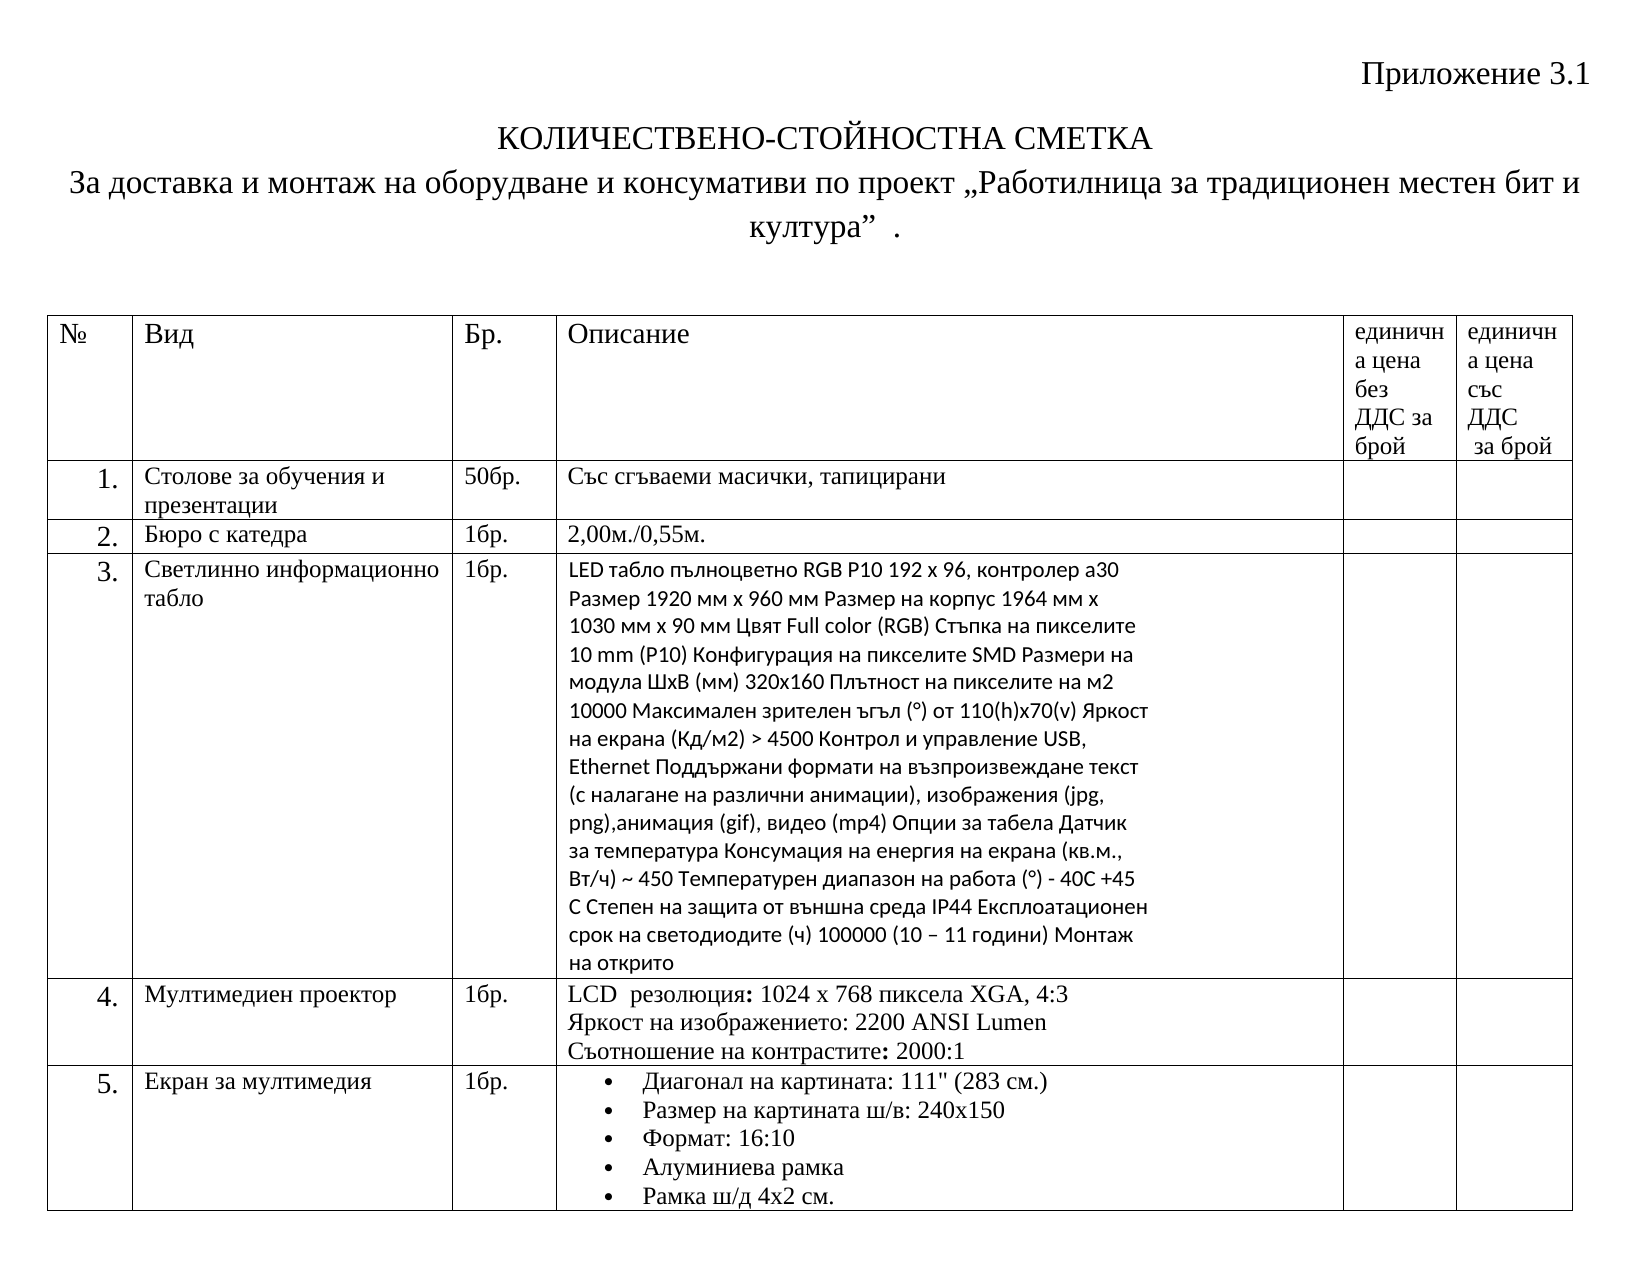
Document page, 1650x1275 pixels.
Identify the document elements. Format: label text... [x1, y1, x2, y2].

table_cell [1344, 461, 1456, 518]
table_cell [1344, 1066, 1456, 1210]
table_header Вид [133, 316, 452, 460]
table_cell [1457, 1066, 1572, 1210]
table_cell [557, 554, 1343, 978]
table_header Бр. [453, 316, 556, 460]
table_header № [48, 316, 132, 460]
table_cell [1344, 554, 1456, 978]
table_cell [1457, 554, 1572, 978]
table_header Описание [557, 316, 1343, 460]
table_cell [557, 1066, 1343, 1210]
table_cell [48, 979, 132, 1065]
table_cell [1457, 461, 1572, 518]
table_cell 2,00м./0,55м. [557, 520, 1343, 553]
table_cell [1457, 979, 1572, 1065]
table_cell 1бр. [453, 554, 556, 978]
table_cell 1бр. [453, 1066, 556, 1210]
table_cell Бюро с катедра [133, 520, 452, 553]
table_cell [48, 520, 132, 553]
table_header единична цена без ДДС за брой [1344, 316, 1456, 460]
table_cell [48, 554, 132, 978]
table_cell LCD резолюция: 1024 x 768 пикселa XGA, 4:3 Яркост на изображението: 2200 ANSI Lumen Съотношение на контрастите: 2000:1 [557, 979, 1343, 1065]
table_cell [1344, 979, 1456, 1065]
text За доставка и монтаж на оборудване и консумативи по проект „Работилница за традиционен местен бит и култура” . [59, 162, 1591, 244]
table_cell [48, 461, 132, 518]
table_cell Светлинно информационно табло [133, 554, 452, 978]
table_cell Екран за мултимедия [133, 1066, 452, 1210]
table_cell 50бр. [453, 461, 556, 518]
text Приложение 3.1 [59, 53, 1591, 91]
table_cell Със сгъваеми масички, тапицирани [557, 461, 1343, 518]
table_cell [48, 1066, 132, 1210]
table_cell 1бр. [453, 979, 556, 1065]
table_cell [1457, 520, 1572, 553]
table_header единична цена със ДДС за брой [1457, 316, 1572, 460]
text КОЛИЧЕСТВЕНО-СТОЙНОСТНА СМЕТКА [59, 118, 1591, 156]
table_cell Столове за обучения и презентации [133, 461, 452, 518]
table_cell Мултимедиен проектор [133, 979, 452, 1065]
table_cell [1344, 520, 1456, 553]
table_cell 1бр. [453, 520, 556, 553]
